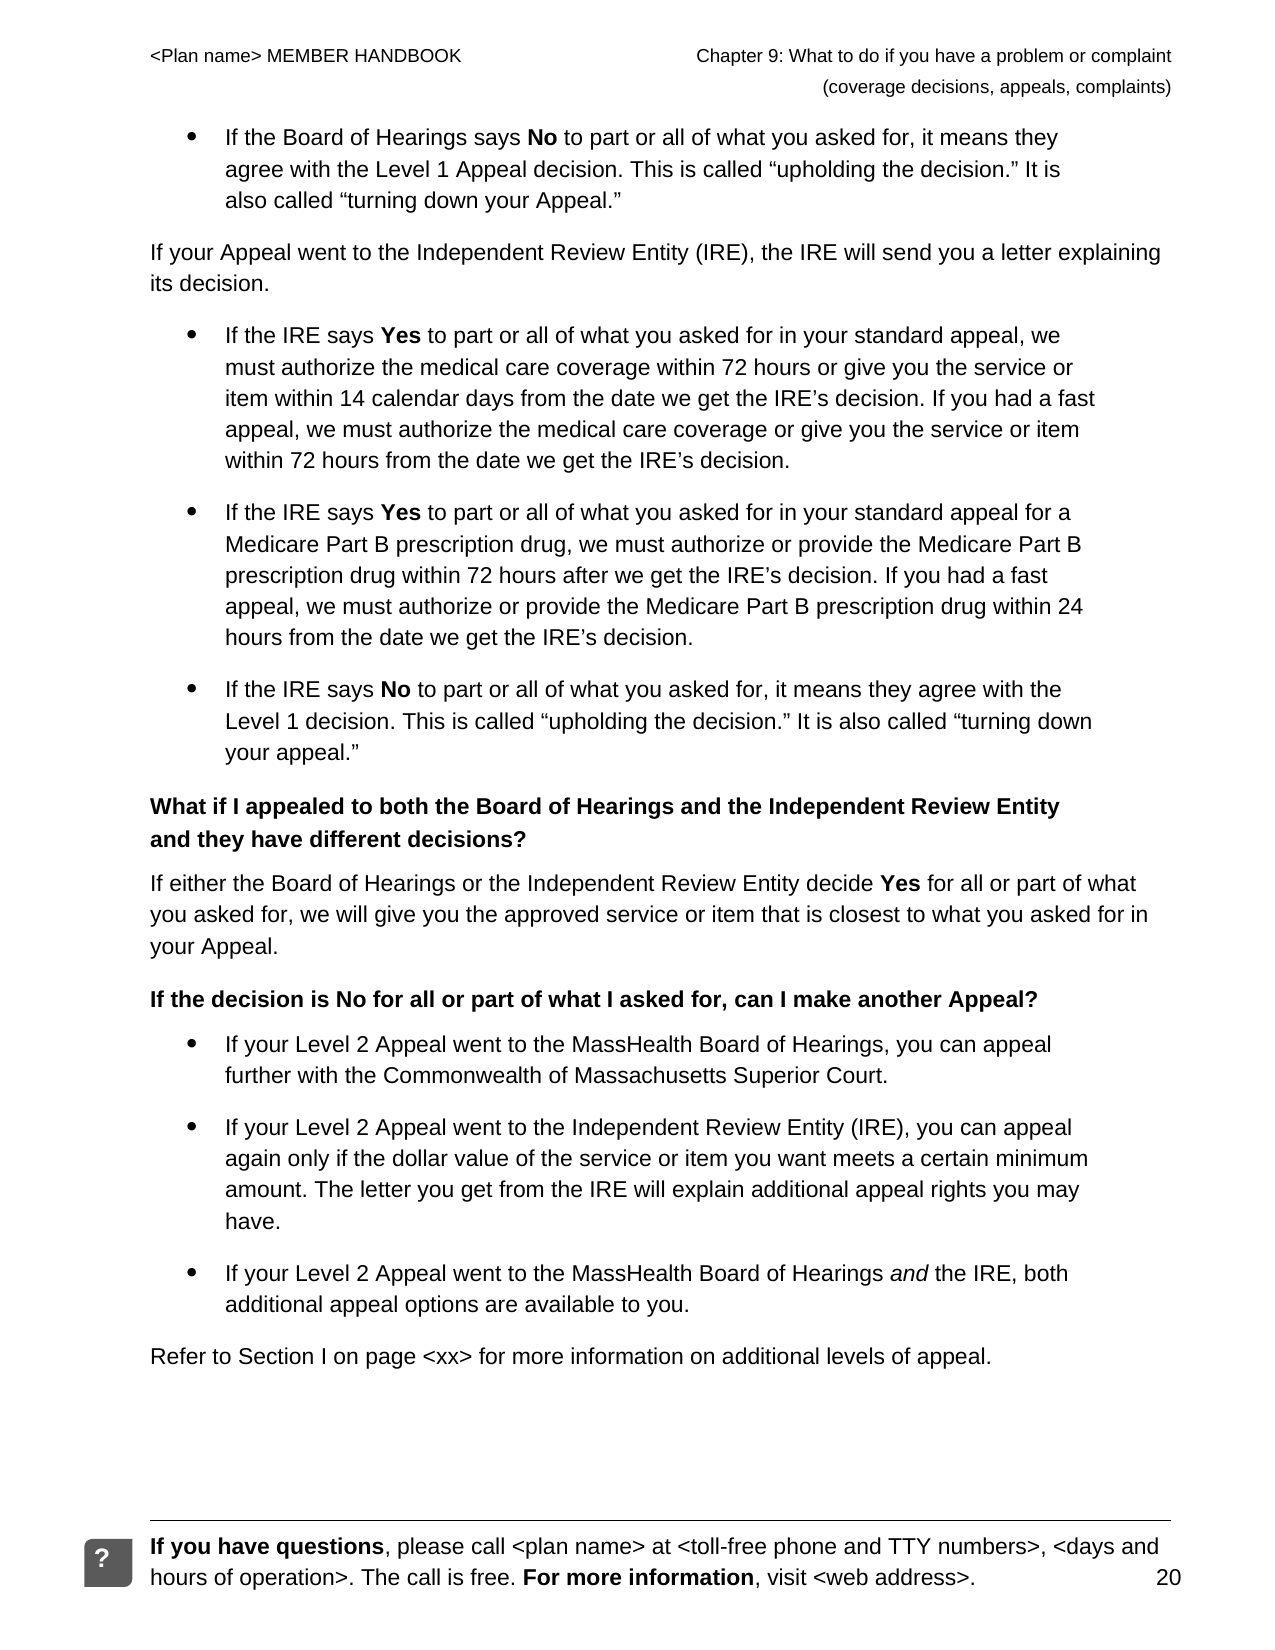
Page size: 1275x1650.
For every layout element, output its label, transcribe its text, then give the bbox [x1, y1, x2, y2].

list If the IRE says Yes to part or all of what you asked for in your standard appeal for a Medicare Part B prescription drug, we must authorize or provide the Medicare Part B prescription drug within 72 hours after we get the IRE’s decision. If you had a fast appeal, we must authorize or provide the Medicare Part B prescription drug within 24 hours from the date we get the IRE’s decision. [187, 496, 1096, 652]
list If your Level 2 Appeal went to the MassHealth Board of Hearings, you can appeal further with the Commonwealth of Massachusetts Superior Court. [187, 1027, 1096, 1089]
text If your Appeal went to the Independent Review Entity (IRE), the IRE will send you a letter explaining its decision. [150, 235, 1171, 298]
text Refer to Section I on page <xx> for more information on additional levels of appeal. [150, 1339, 1171, 1371]
subtitle What if I appealed to both the Board of Hearings and the Independent Review Entity and they have different decisions? [150, 787, 1096, 854]
list If the IRE says No to part or all of what you asked for, it means they agree with the Level 1 decision. This is called “upholding the decision.” It is also called “turning down your appeal.” [187, 673, 1096, 767]
list If your Level 2 Appeal went to the MassHealth Board of Hearings and the IRE, both additional appeal options are available to you. [187, 1256, 1096, 1319]
list If your Level 2 Appeal went to the Independent Review Entity (IRE), you can appeal again only if the dollar value of the service or item you want meets a certain minimum amount. The letter you get from the IRE will explain additional appeal rights you may have. [187, 1110, 1096, 1235]
list If the IRE says Yes to part or all of what you asked for in your standard appeal, we must authorize the medical care coverage within 72 hours or give you the service or item within 14 calendar days from the date we get the IRE’s decision. If you had a fast appeal, we must authorize the medical care coverage or give you the service or item within 72 hours from the date we get the IRE’s decision. [187, 319, 1096, 475]
text If either the Board of Hearings or the Independent Review Entity decide Yes for all or part of what you asked for, we will give you the approved service or item that is closest to what you asked for in your Appeal. [150, 867, 1171, 960]
list If the Board of Hearings says No to part or all of what you asked for, it means they agree with the Level 1 Appeal decision. This is called “upholding the decision.” It is also called “turning down your Appeal.” [187, 121, 1096, 214]
subtitle If the decision is No for all or part of what I asked for, can I make another Appeal? [150, 981, 1096, 1014]
